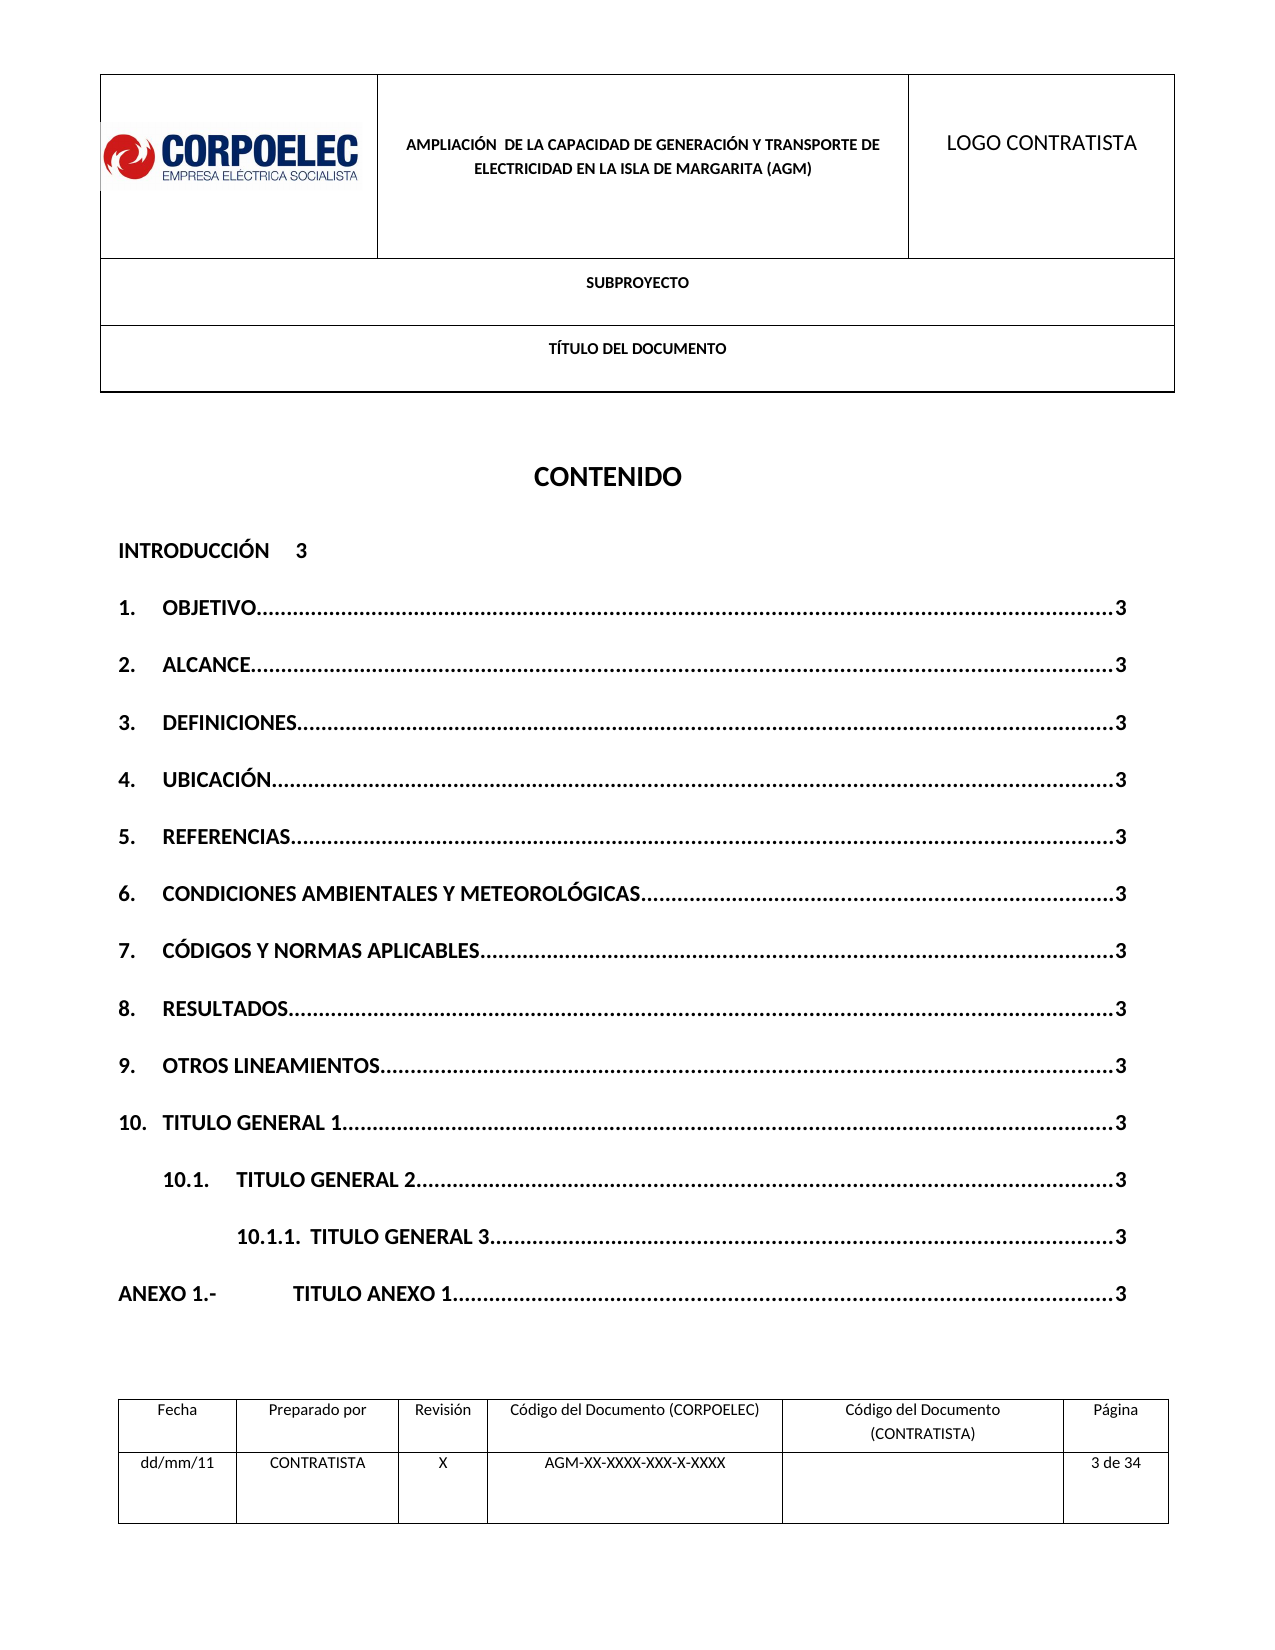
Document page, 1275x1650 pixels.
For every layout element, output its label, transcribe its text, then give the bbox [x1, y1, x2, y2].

text INTRODUCCIÓN 3 [118, 536, 1157, 564]
text 4. UBICACIÓN 3 [118, 765, 1098, 793]
text 10.1.1. TITULO GENERAL 3 3 [236, 1222, 1098, 1250]
text 5. REFERENCIAS 3 [118, 822, 1098, 850]
text 10. TITULO GENERAL 1 3 [118, 1108, 1098, 1136]
text 2. ALCANCE 3 [118, 651, 1098, 678]
text 7. CÓDIGOS Y NORMAS APLICABLES 3 [118, 936, 1098, 964]
text 9. OTROS LINEAMIENTOS 3 [118, 1051, 1098, 1079]
text 8. RESULTADOS 3 [118, 994, 1098, 1022]
text 3. DEFINICIONES 3 [118, 708, 1098, 736]
text CONTENIDO [118, 458, 1098, 493]
text ANEXO 1.- TITULO ANEXO 1 3 [118, 1279, 1098, 1308]
text 6. CONDICIONES AMBIENTALES Y METEOROLÓGICAS 3 [118, 879, 1098, 907]
picture [100, 122, 363, 191]
text 10.1. TITULO GENERAL 2 3 [162, 1165, 1098, 1193]
text 1. OBJETIVO 3 [118, 593, 1098, 621]
